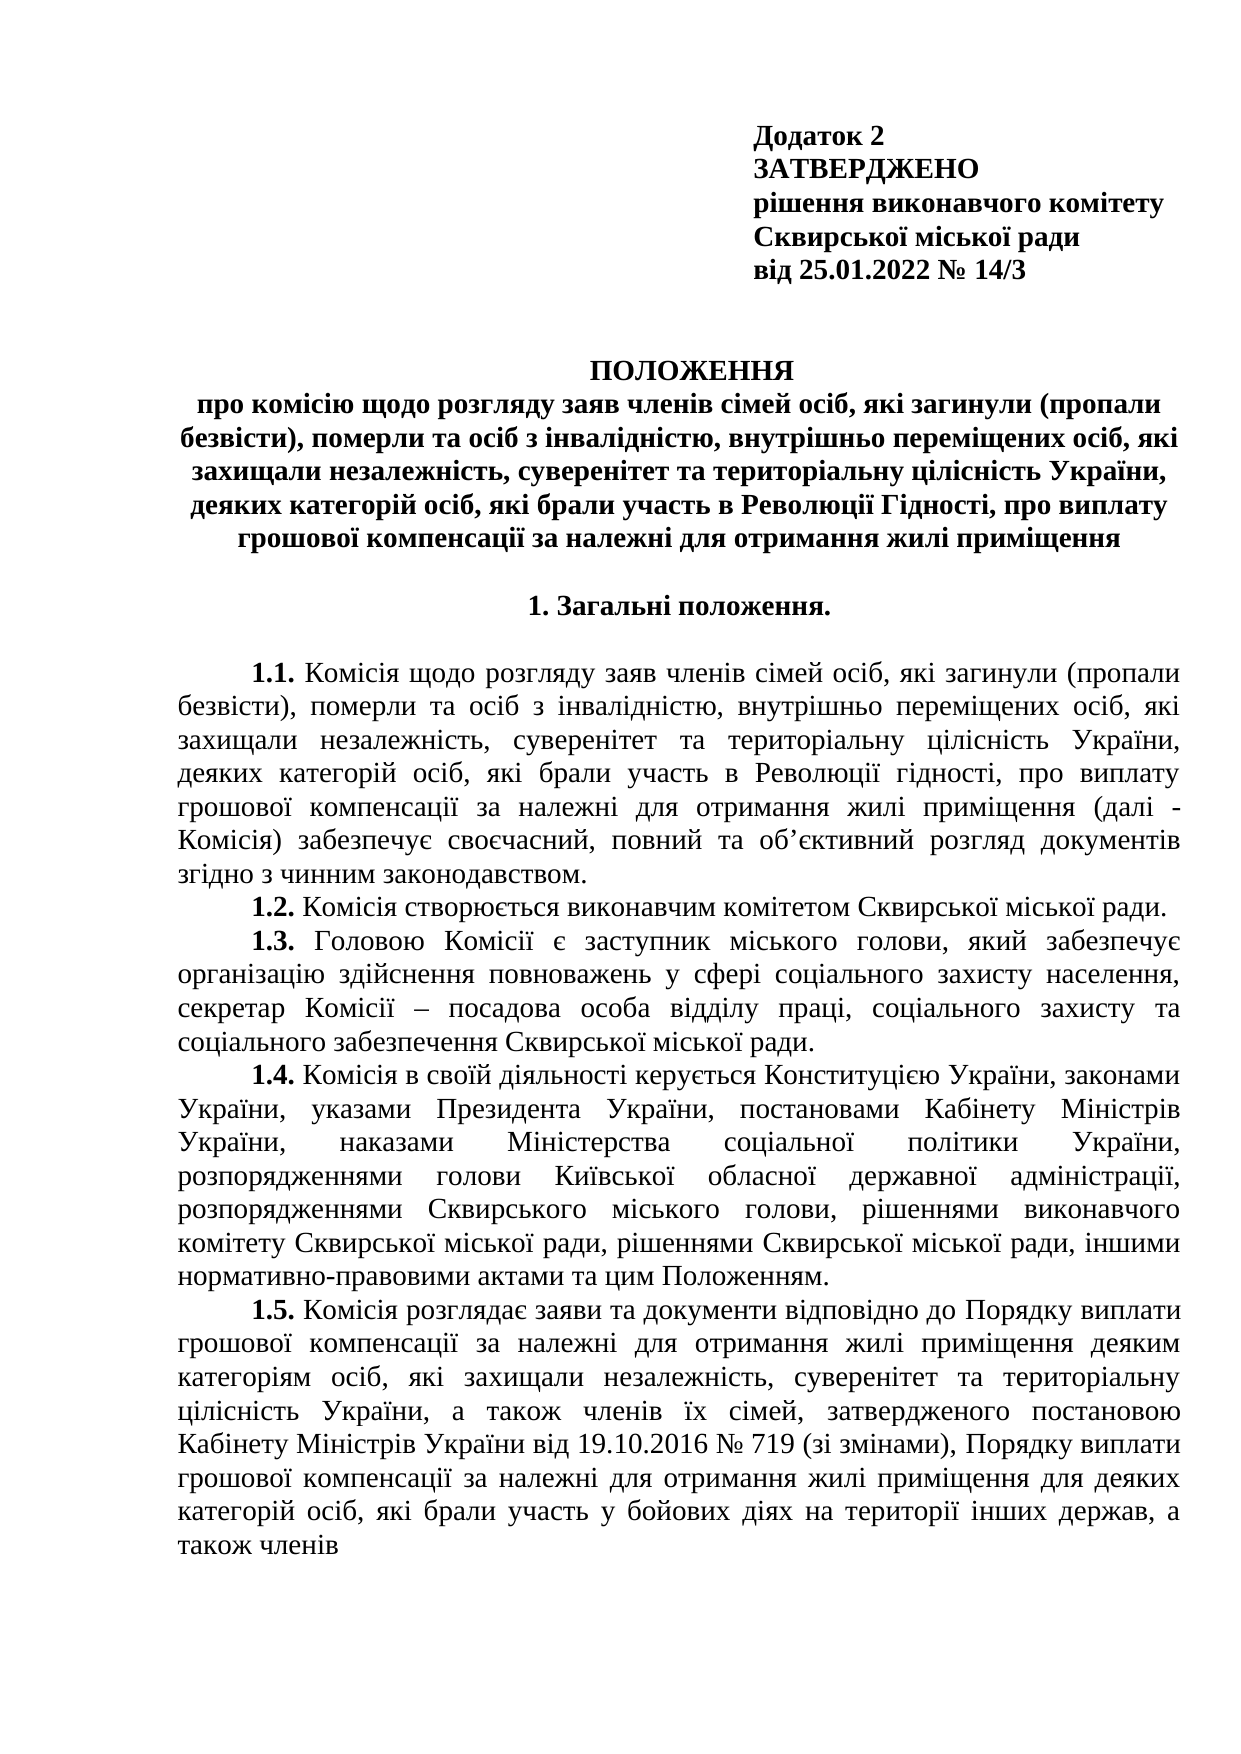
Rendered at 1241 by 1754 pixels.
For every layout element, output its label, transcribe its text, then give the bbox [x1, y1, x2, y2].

text 1.2. Комісія створюється виконавчим комітетом Сквирської міської ради. [177, 889, 1181, 923]
text 1.5. Комісія розглядає заяви та документи відповідно до Порядку виплати грошової компенсації за належні для отримання жилі приміщення деяким категоріям осіб, які захищали незалежність, суверенітет та територіальну цілісність України, а також членів їх сімей, затвердженого постановою Кабінету Міністрів України від 19.10.2016 № 719 (зі змінами), Порядку виплати грошової компенсації за належні для отримання жилі приміщення для деяких категорій осіб, які брали участь у бойових діях на території інших держав, а також членів [177, 1292, 1181, 1426]
text 1.1. Комісія щодо розгляду заяв членів сімей осіб, які загинули (пропали безвісти), померли та осіб з інвалідністю, внутрішньо переміщених осіб, які захищали незалежність, суверенітет та територіальну цілісність України, деяких категорій осіб, які брали участь в Революції гідності, про виплату грошової компенсації за належні для отримання жилі приміщення (далі - Комісія) забезпечує своєчасний, повний та об’єктивний розгляд документів згідно з чинним законодавством. [177, 655, 1181, 889]
text 1. Загальні положення. [177, 588, 1181, 621]
text 1.3. Головою Комісії є заступник міського голови, який забезпечує організацію здійснення повноважень у сфері соціального захисту населення, секретар Комісії – посадова особа відділу праці, соціального захисту та соціального забезпечення Сквирської міської ради. [177, 923, 1181, 1057]
text Сквирської міської ради [753, 219, 1181, 252]
text 1.5. Комісія розглядає заяви та документи відповідно до Порядку виплати грошової компенсації за належні для отримання жилі приміщення деяким категоріям осіб, які захищали незалежність, суверенітет та територіальну цілісність України, а також членів їх сімей, затвердженого постановою Кабінету Міністрів України від 19.10.2016 № 719 (зі змінами), Порядку виплати грошової компенсації за належні для отримання жилі приміщення для деяких категорій осіб, які брали участь у бойових діях на території інших держав, а також членів [177, 1426, 1181, 1560]
text 1.4. Комісія в своїй діяльності керується Конституцією України, законами України, указами Президента України, постановами Кабінету Міністрів України, наказами Міністерства соціальної політики України, розпорядженнями голови Київської обласної державної адміністрації, розпорядженнями Сквирського міського голови, рішеннями виконавчого комітету Сквирської міської ради, рішеннями Сквирської міської ради, іншими нормативно-правовими актами та цим Положенням. [177, 1057, 1181, 1292]
text Додаток 2 [753, 118, 1181, 152]
text рішення виконавчого комітету [753, 185, 1181, 219]
text ЗАТВЕРДЖЕНО [753, 152, 1181, 185]
text про комісію щодо розгляду заяв членів сімей осіб, які загинули (пропали безвісти), померли та осіб з інвалідністю, внутрішньо переміщених осіб, які захищали незалежність, суверенітет та територіальну цілісність України, деяких категорій осіб, які брали участь в Революції Гідності, про виплату грошової компенсації за належні для отримання жилі приміщення [177, 386, 1181, 554]
text ПОЛОЖЕННЯ [177, 353, 1181, 386]
text від 25.01.2022 № 14/3 [753, 252, 1181, 286]
